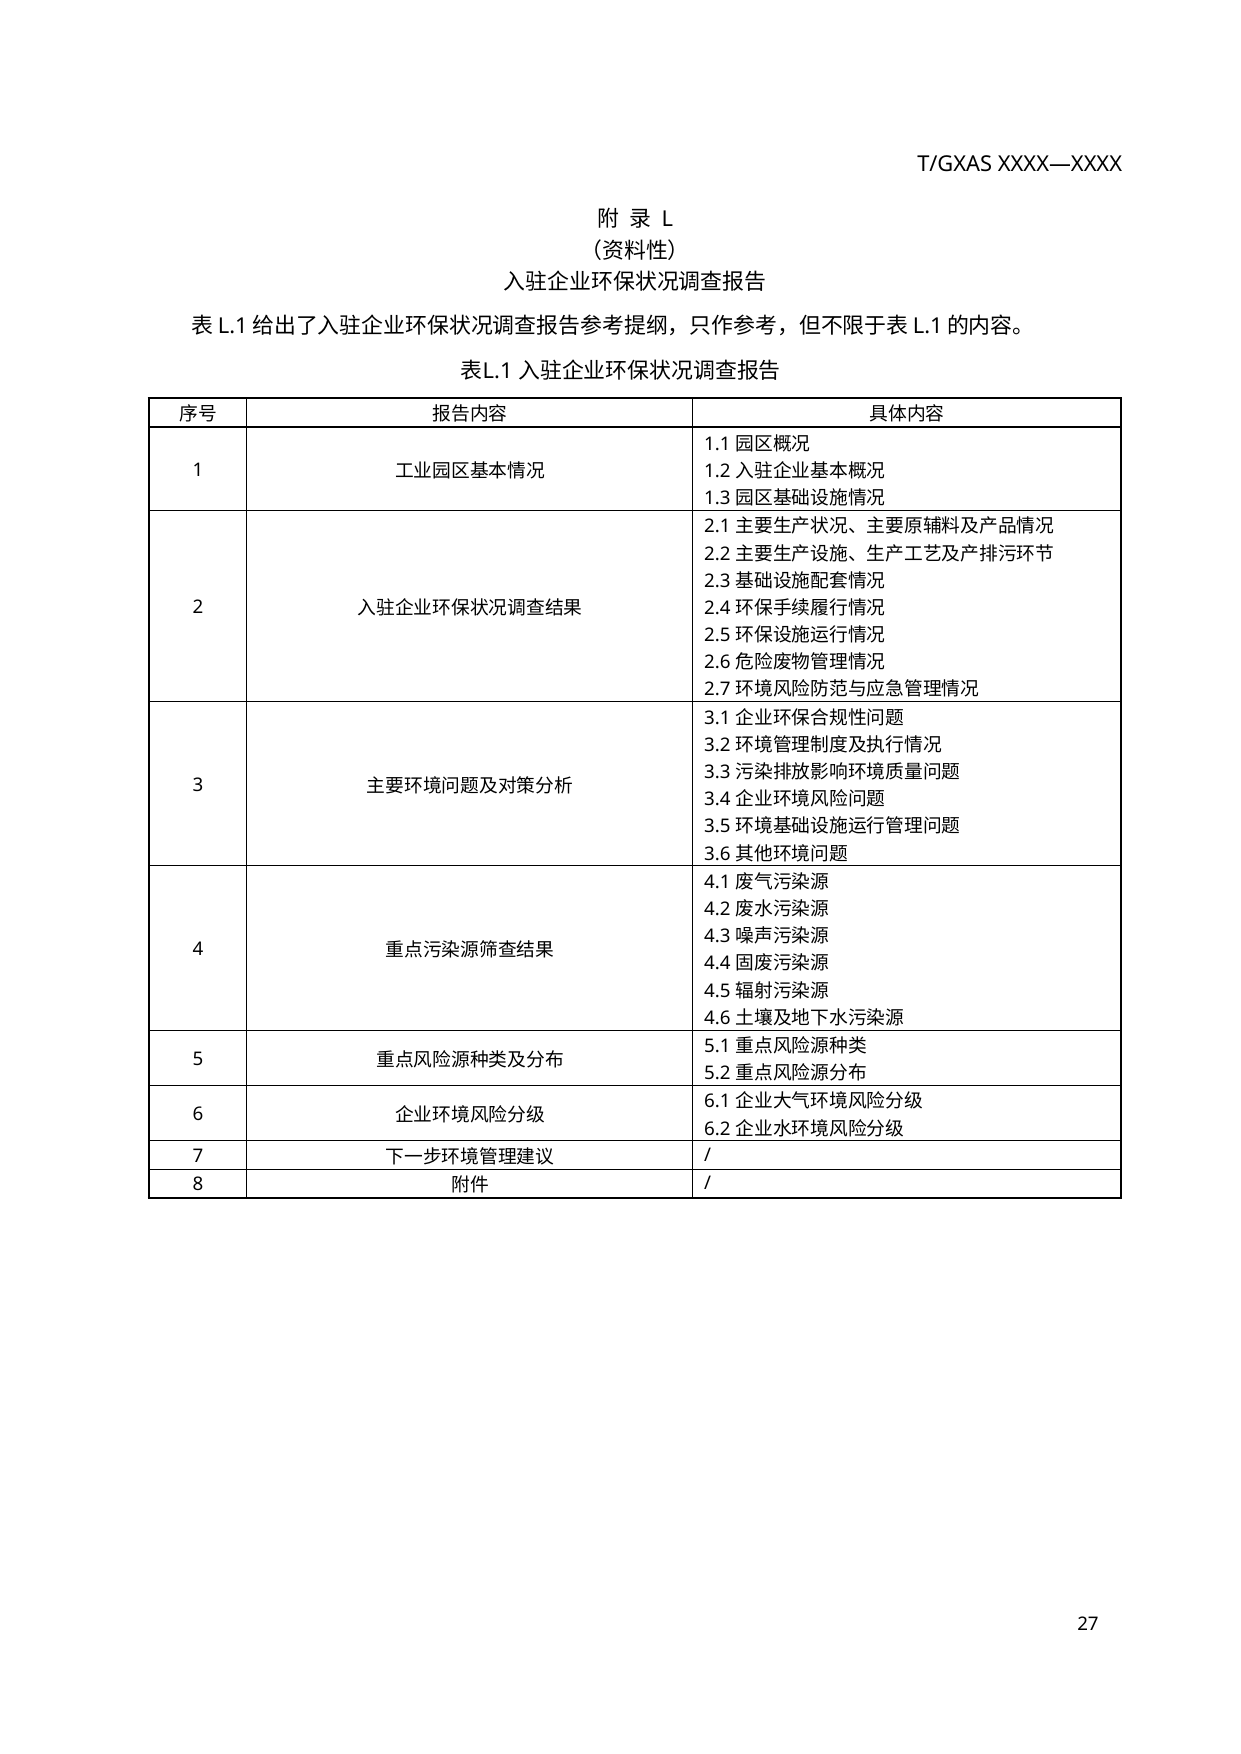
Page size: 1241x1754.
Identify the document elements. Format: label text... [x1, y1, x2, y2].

table_header 具体内容 [693, 399, 1120, 426]
table_cell 8 [150, 1170, 246, 1197]
text 表L.1给出了入驻企业环保状况调查报告参考提纲，只作参考，但不限于表L.1的内容。 [148, 308, 1122, 340]
table_cell 1.1 园区概况 1.2 入驻企业基本概况 1.3 园区基础设施情况 [693, 428, 1120, 510]
table_cell 主要环境问题及对策分析 [247, 702, 692, 865]
table_cell / [693, 1141, 1120, 1169]
table_cell 重点污染源筛查结果 [247, 866, 692, 1029]
table_cell / [693, 1170, 1120, 1197]
table_cell 6.1 企业大气环境风险分级 6.2 企业水环境风险分级 [693, 1086, 1120, 1140]
table_cell 5 [150, 1031, 246, 1085]
table_cell 2.1 主要生产状况、主要原辅料及产品情况 2.2 主要生产设施、生产工艺及产排污环节 2.3 基础设施配套情况 2.4 环保手续履行情况 2.5 环保设施运行情况 2.6 危险废物管理情况 2.7 环境风险防范与应急管理情况 [693, 511, 1120, 701]
table_cell 6 [150, 1086, 246, 1140]
table_cell 4 [150, 866, 246, 1029]
table_cell 1 [150, 428, 246, 510]
text 入驻企业环保状况调查报告 [148, 353, 1122, 384]
table_cell 7 [150, 1141, 246, 1169]
table_header 报告内容 [247, 399, 692, 426]
table_cell 3 [150, 702, 246, 865]
table_cell 入驻企业环保状况调查结果 [247, 511, 692, 701]
table_cell 重点风险源种类及分布 [247, 1031, 692, 1085]
table_cell 5.1 重点风险源种类 5.2 重点风险源分布 [693, 1031, 1120, 1085]
table_cell 工业园区基本情况 [247, 428, 692, 510]
table_cell 4.1 废气污染源 4.2 废水污染源 4.3 噪声污染源 4.4 固废污染源 4.5 辐射污染源 4.6 土壤及地下水污染源 [693, 866, 1120, 1029]
table_cell 2 [150, 511, 246, 701]
table_cell 附件 [247, 1170, 692, 1197]
table_header 序号 [150, 399, 246, 426]
table_cell 下一步环境管理建议 [247, 1141, 692, 1169]
table_cell 企业环境风险分级 [247, 1086, 692, 1140]
text （资料性） 入驻企业环保状况调查报告 [148, 201, 1122, 296]
table_cell 3.1 企业环保合规性问题 3.2 环境管理制度及执行情况 3.3 污染排放影响环境质量问题 3.4 企业环境风险问题 3.5 环境基础设施运行管理问题 3.6 其他环境问题 [693, 702, 1120, 865]
